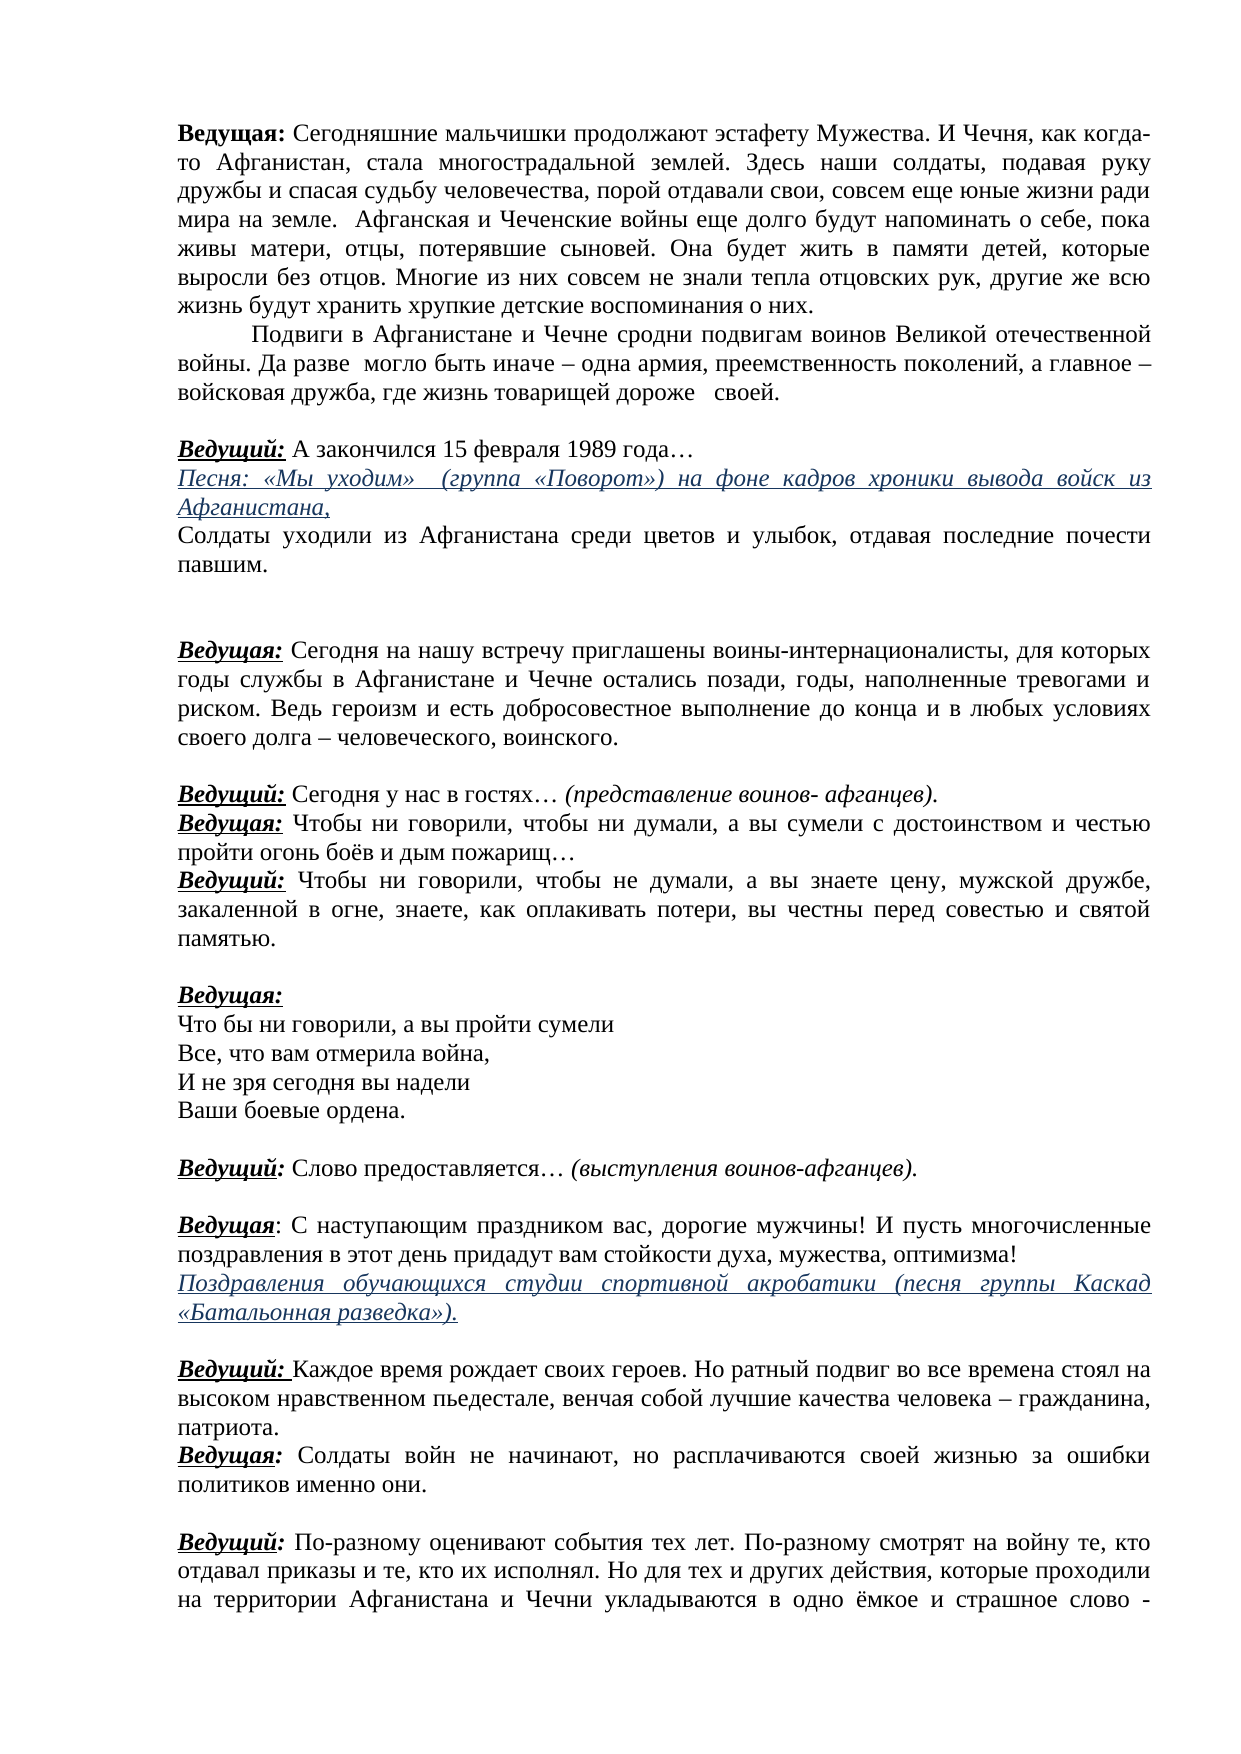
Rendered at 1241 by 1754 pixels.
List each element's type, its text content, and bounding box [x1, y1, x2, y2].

text Ведущий: Каждое время рождает своих героев. Но ратный подвиг во все времена стоял на высоком нравственном пьедестале, венчая собой лучшие качества человека – гражданина, патриота. [177, 1354, 1152, 1441]
text Поздравления обучающихся студии спортивной акробатики (песня группы Каскад «Батальонная разведка»). [177, 1268, 1152, 1293]
text Подвиги в Афганистане и Чечне сродни подвигам воинов Великой отечественной войны. Да разве могло быть иначе – одна армия, преемственность поколений, а главное – войсковая дружба, где жизнь товарищей дороже своей. [177, 319, 1152, 406]
text Ведущий: Чтобы ни говорили, чтобы не думали, а вы знаете цену, мужской дружбе, закаленной в огне, знаете, как оплакивать потери, вы честны перед совестью и святой памятью. [177, 866, 1152, 952]
text Ведущая: Солдаты войн не начинают, но расплачиваются своей жизнью за ошибки политиков именно они. [177, 1441, 1152, 1498]
text Ведущий: Слово предоставляется… (выступления воинов-афганцев). [177, 1153, 1152, 1182]
text Ведущая: [177, 981, 1152, 1009]
text Ведущий: А закончился 15 февраля 1989 года… [177, 434, 1152, 463]
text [177, 1527, 1152, 1613]
text Ведущая: С наступающим праздником вас, дорогие мужчины! И пусть многочисленные поздравления в этот день придадут вам стойкости духа, мужества, оптимизма! [177, 1211, 1152, 1268]
text Ведущая: Сегодняшние мальчишки продолжают эстафету Мужества. И Чечня, как когда-то Афганистан, стала многострадальной землей. Здесь наши солдаты, подавая руку дружбы и спасая судьбу человечества, порой отдавали свои, совсем еще юные жизни ради мира на земле. Афганская и Чеченские войны еще долго будут напоминать о себе, пока живы матери, отцы, потерявшие сыновей. Она будет жить в памяти детей, которые выросли без отцов. Многие из них совсем не знали тепла отцовских рук, другие же всю жизнь будут хранить хрупкие детские воспоминания о них. [177, 118, 1152, 319]
text Ведущий: Сегодня у нас в гостях… (представление воинов- афганцев). [177, 779, 1152, 808]
text Поздравления обучающихся студии спортивной акробатики (песня группы Каскад «Батальонная разведка»). [177, 1294, 1152, 1326]
text Что бы ни говорили, а вы пройти сумели Все, что вам отмерила война, И не зря сегодня вы надели Ваши боевые ордена. [177, 1009, 1152, 1124]
text Ведущая: Сегодня на нашу встречу приглашены воины-интернационалисты, для которых годы службы в Афганистане и Чечне остались позади, годы, наполненные тревогами и риском. Ведь героизм и есть добросовестное выполнение до конца и в любых условиях своего долга – человеческого, воинского. [177, 636, 1152, 751]
text Ведущая: Чтобы ни говорили, чтобы ни думали, а вы сумели с достоинством и честью пройти огонь боёв и дым пожарищ… [177, 808, 1152, 866]
text Солдаты уходили из Афганистана среди цветов и улыбок, отдавая последние почести павшим. [177, 521, 1152, 578]
text Песня: «Мы уходим» (группа «Поворот») на фоне кадров хроники вывода войск из Афганистана, [177, 489, 1152, 521]
text Песня: «Мы уходим» (группа «Поворот») на фоне кадров хроники вывода войск из Афганистана, [177, 463, 1152, 488]
